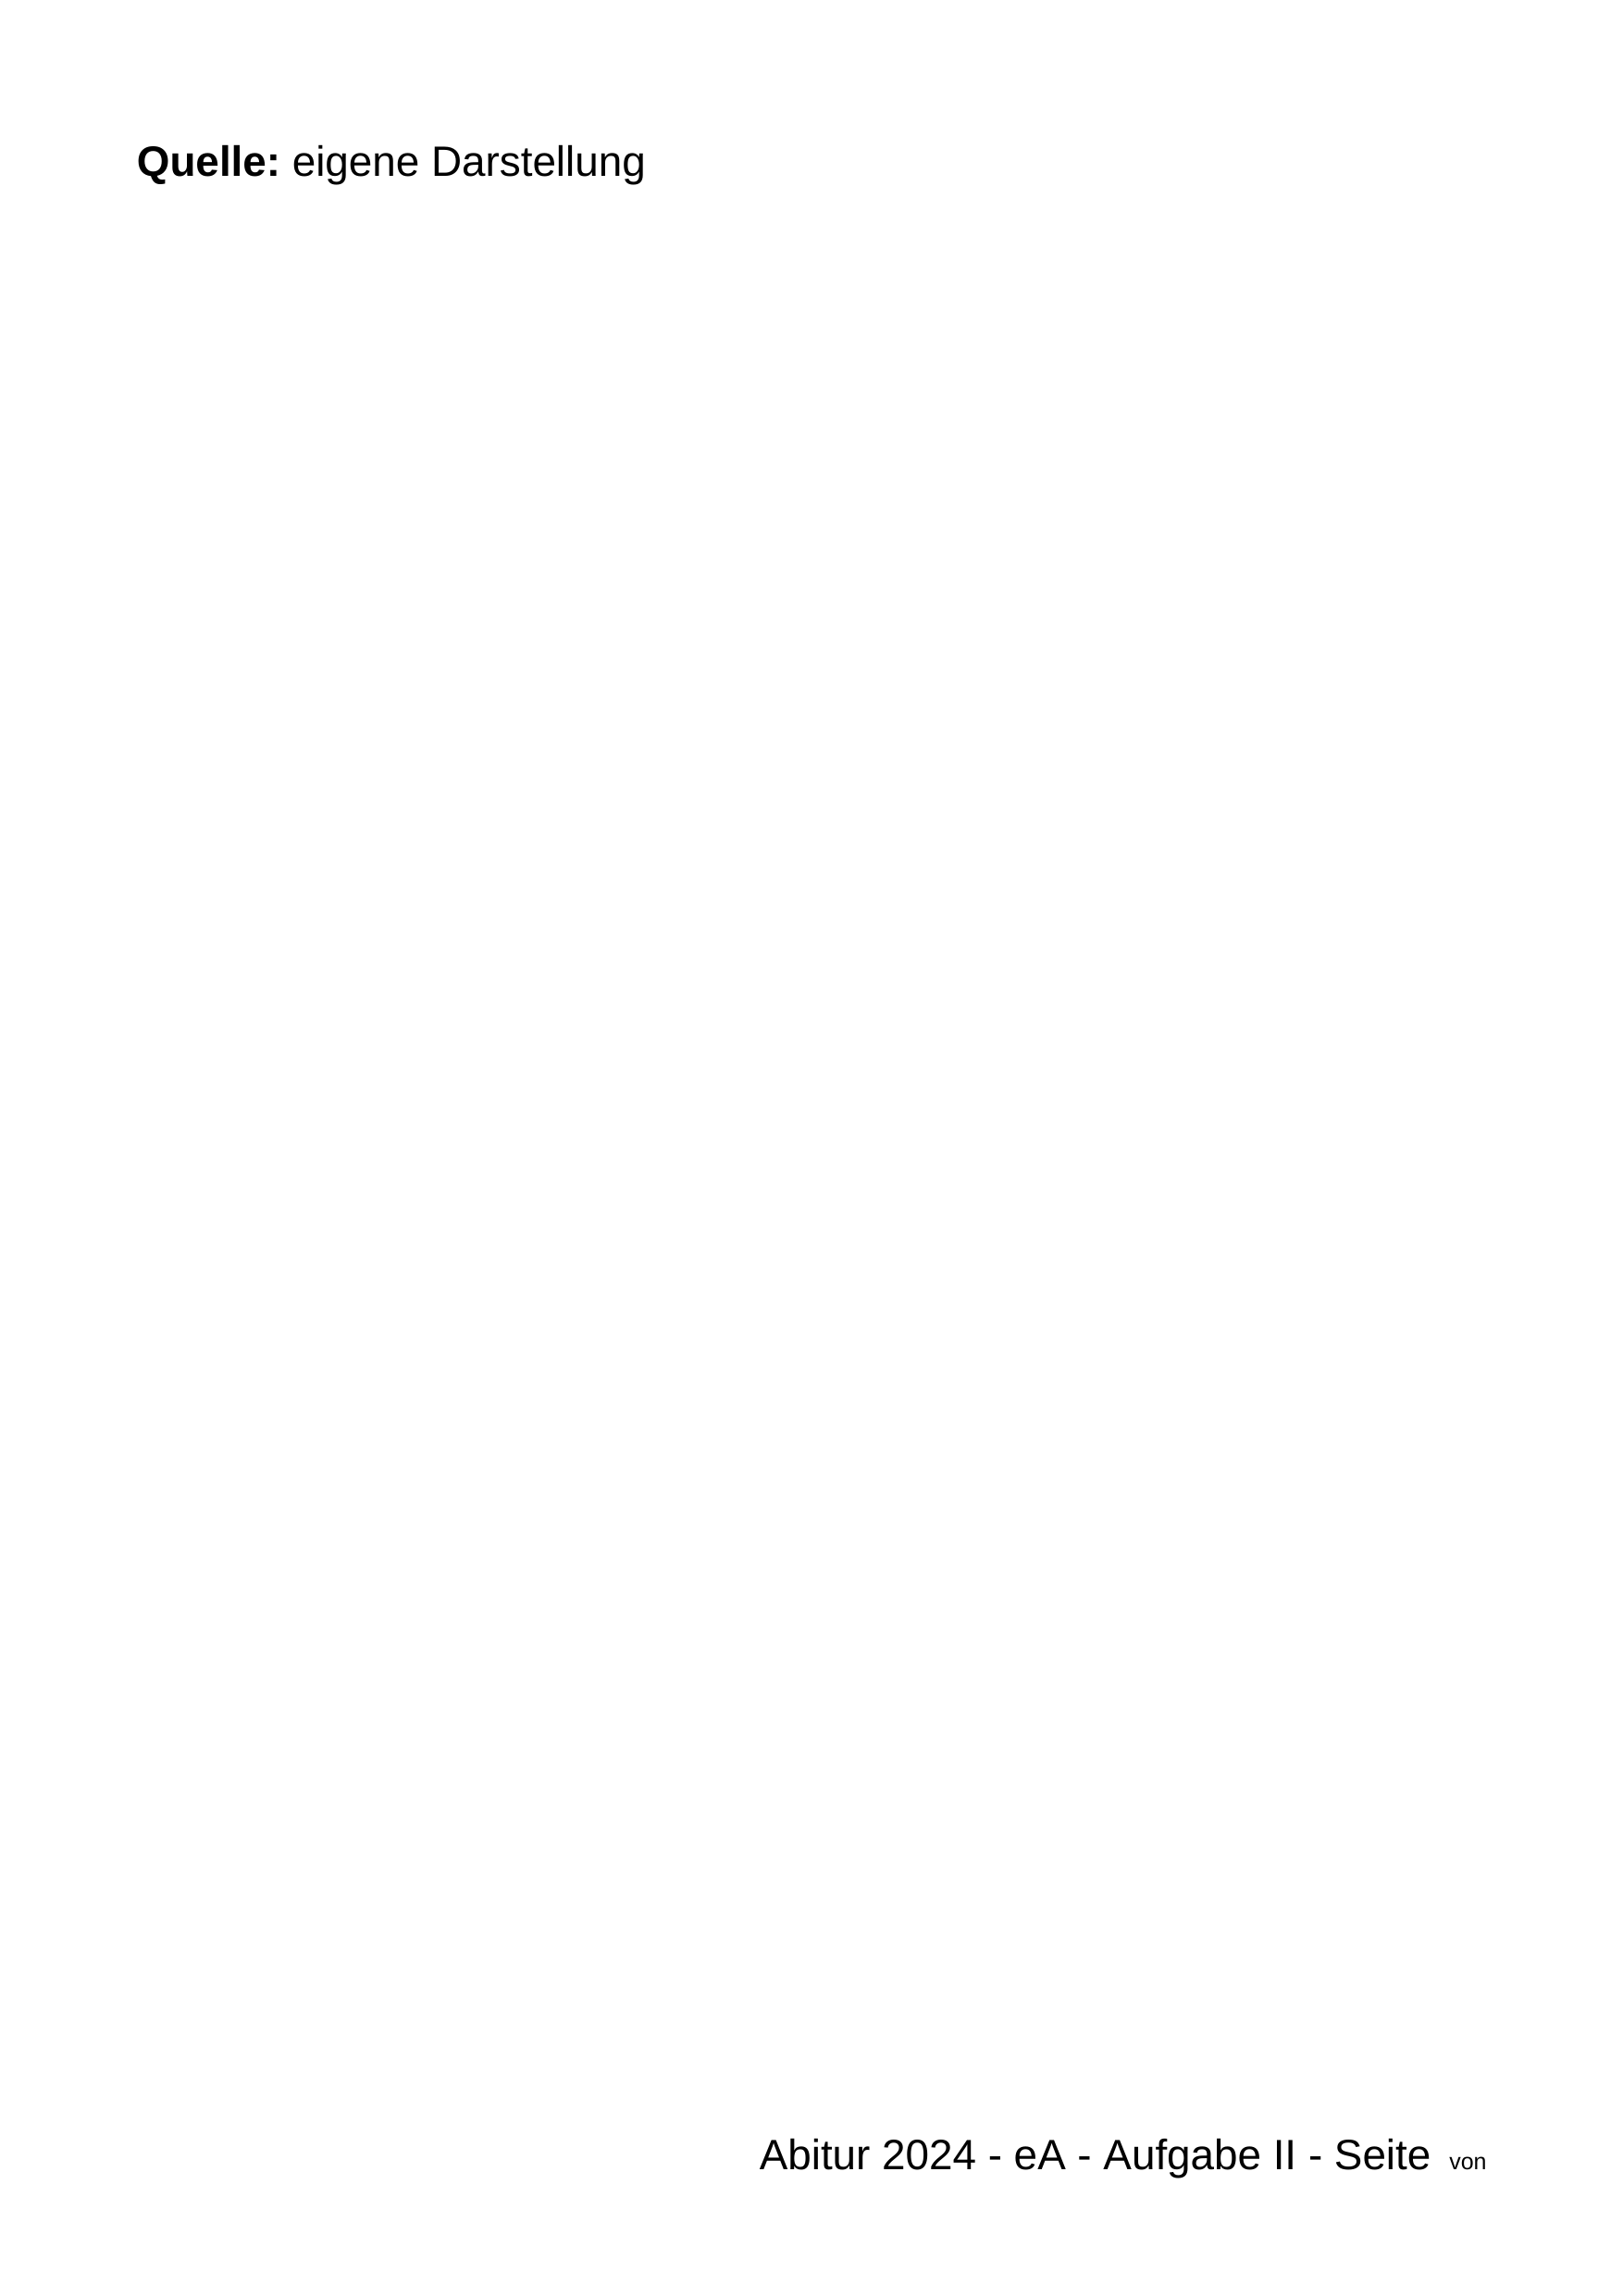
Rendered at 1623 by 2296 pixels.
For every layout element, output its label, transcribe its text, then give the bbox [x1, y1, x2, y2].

text Quelle: eigene Darstellung [137, 137, 1486, 185]
